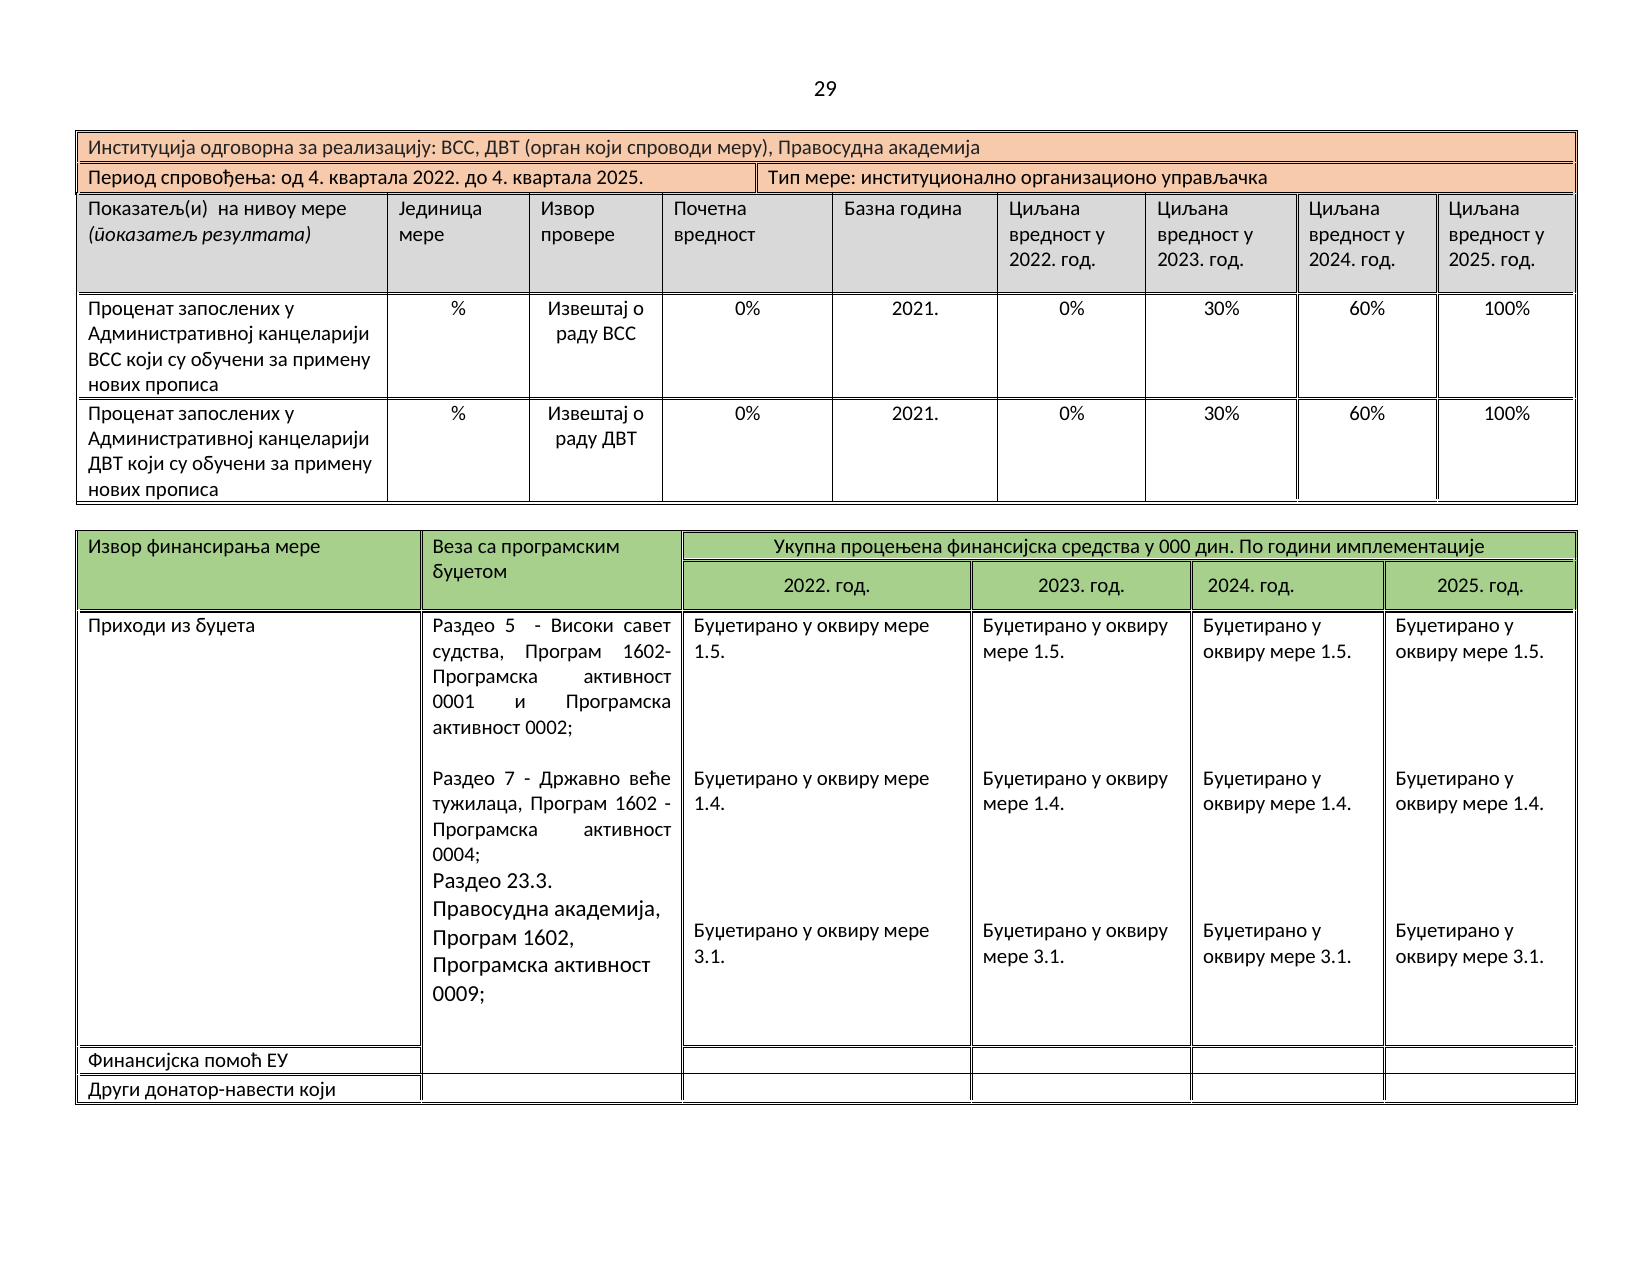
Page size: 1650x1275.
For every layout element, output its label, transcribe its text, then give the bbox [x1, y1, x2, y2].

table_cell Приходи из буџета [77, 609, 421, 1044]
table_cell [1384, 1074, 1575, 1102]
table_cell [683, 1074, 971, 1102]
table_cell [1193, 1048, 1383, 1073]
table_cell 0% [663, 400, 832, 501]
table_cell [973, 1048, 1190, 1073]
table_cell Jединица мере [388, 195, 529, 292]
table_cell Проценат запослених у Административној канцеларији ВСС који су обучени за примену нових прописа [77, 292, 387, 397]
table_cell Институција одговорна за реализацију: ВСС, ДВТ (орган који спроводи меру), Правосудна академија [78, 133, 1575, 161]
table_cell Други донатор-навести који [77, 1073, 421, 1102]
table_header Веза са програмским буџетом [423, 531, 681, 609]
table_header Извор финансирања мере [78, 531, 420, 609]
table_cell Тип мере: институционално организационо управљачка [757, 161, 1577, 192]
table_cell Циљaна вредност у 2025. год. [1437, 192, 1577, 292]
table_cell Циљaна вредност у 2022. год. [998, 195, 1145, 292]
table_cell 30% [1146, 400, 1297, 501]
table_cell 2023. год. [973, 562, 1190, 609]
table_cell 2021. [833, 295, 997, 397]
table_header Укупна процењена финансијска средства у 000 дин. По години имплементације [684, 533, 1575, 558]
table_cell Циљaна вредност у 2024. год. [1299, 195, 1436, 292]
table_cell Показатељ(и) на нивоу мере (показатељ резултата) [77, 192, 387, 292]
table_cell % [388, 400, 529, 501]
table_cell Извор провере [530, 195, 662, 292]
table_cell Базна година [833, 195, 997, 292]
table_cell Период спровођења: од 4. квартала 2022. до 4. квартала 2025. [77, 161, 757, 192]
table_cell 30% [1146, 295, 1296, 397]
table_cell Извештај о раду ДВТ [530, 400, 662, 501]
table_cell 60% [1299, 295, 1436, 397]
table_cell 60% [1297, 400, 1437, 501]
table_cell Циљaна вредност у 2023. год. [1146, 195, 1296, 292]
table_cell [1386, 1045, 1575, 1073]
table_cell 0% [998, 400, 1145, 501]
table_cell Буџетирано у оквиру мере 1.5. Буџетирано у оквиру мере 1.4. Буџетирано у оквиру мере 3.1. [684, 613, 970, 1044]
table_cell Буџетирано у оквиру мере 1.5. Буџетирано у оквиру мере 1.4. Буџетирано у оквиру мере 3.1. [1193, 613, 1383, 1044]
table_cell % [388, 295, 529, 397]
table_cell [1192, 1074, 1384, 1102]
table_cell [971, 1074, 1192, 1102]
table_cell 0% [998, 295, 1145, 397]
table_cell 2021. [833, 400, 997, 501]
table_cell Раздео 5 - Високи савет судства, Програм 1602- Програмска активност 0001 и Програмска активност 0002; Раздео 7 - Државно веће тужилаца, Програм 1602 - Програмска активност 0004; Раздео 23.3. Правосудна академија, Програм 1602, Програмска активност 0009; [423, 613, 681, 1073]
table_cell Почетна вредност [663, 195, 832, 292]
table_cell Финансијска помоћ ЕУ [78, 1045, 420, 1073]
table_cell [684, 1048, 970, 1073]
table_cell Проценат запослених у Административној канцеларији ДВТ који су обучени за примену нових прописа [77, 397, 387, 501]
table_cell 2024. год. [1193, 562, 1383, 609]
table_cell 100% [1439, 292, 1575, 397]
table_cell 2022. год. [684, 562, 970, 609]
table_cell 0% [663, 295, 832, 397]
table_cell 100% [1437, 397, 1575, 501]
table_cell Буџетирано у оквиру мере 1.5. Буџетирано у оквиру мере 1.4. Буџетирано у оквиру мере 3.1. [973, 613, 1190, 1044]
table_cell Буџетирано у оквиру мере 1.5. Буџетирано у оквиру мере 1.4. Буџетирано у оквиру мере 3.1. [1384, 609, 1577, 1044]
table_cell 2025. год. [1386, 559, 1575, 609]
table_cell [421, 1074, 682, 1102]
